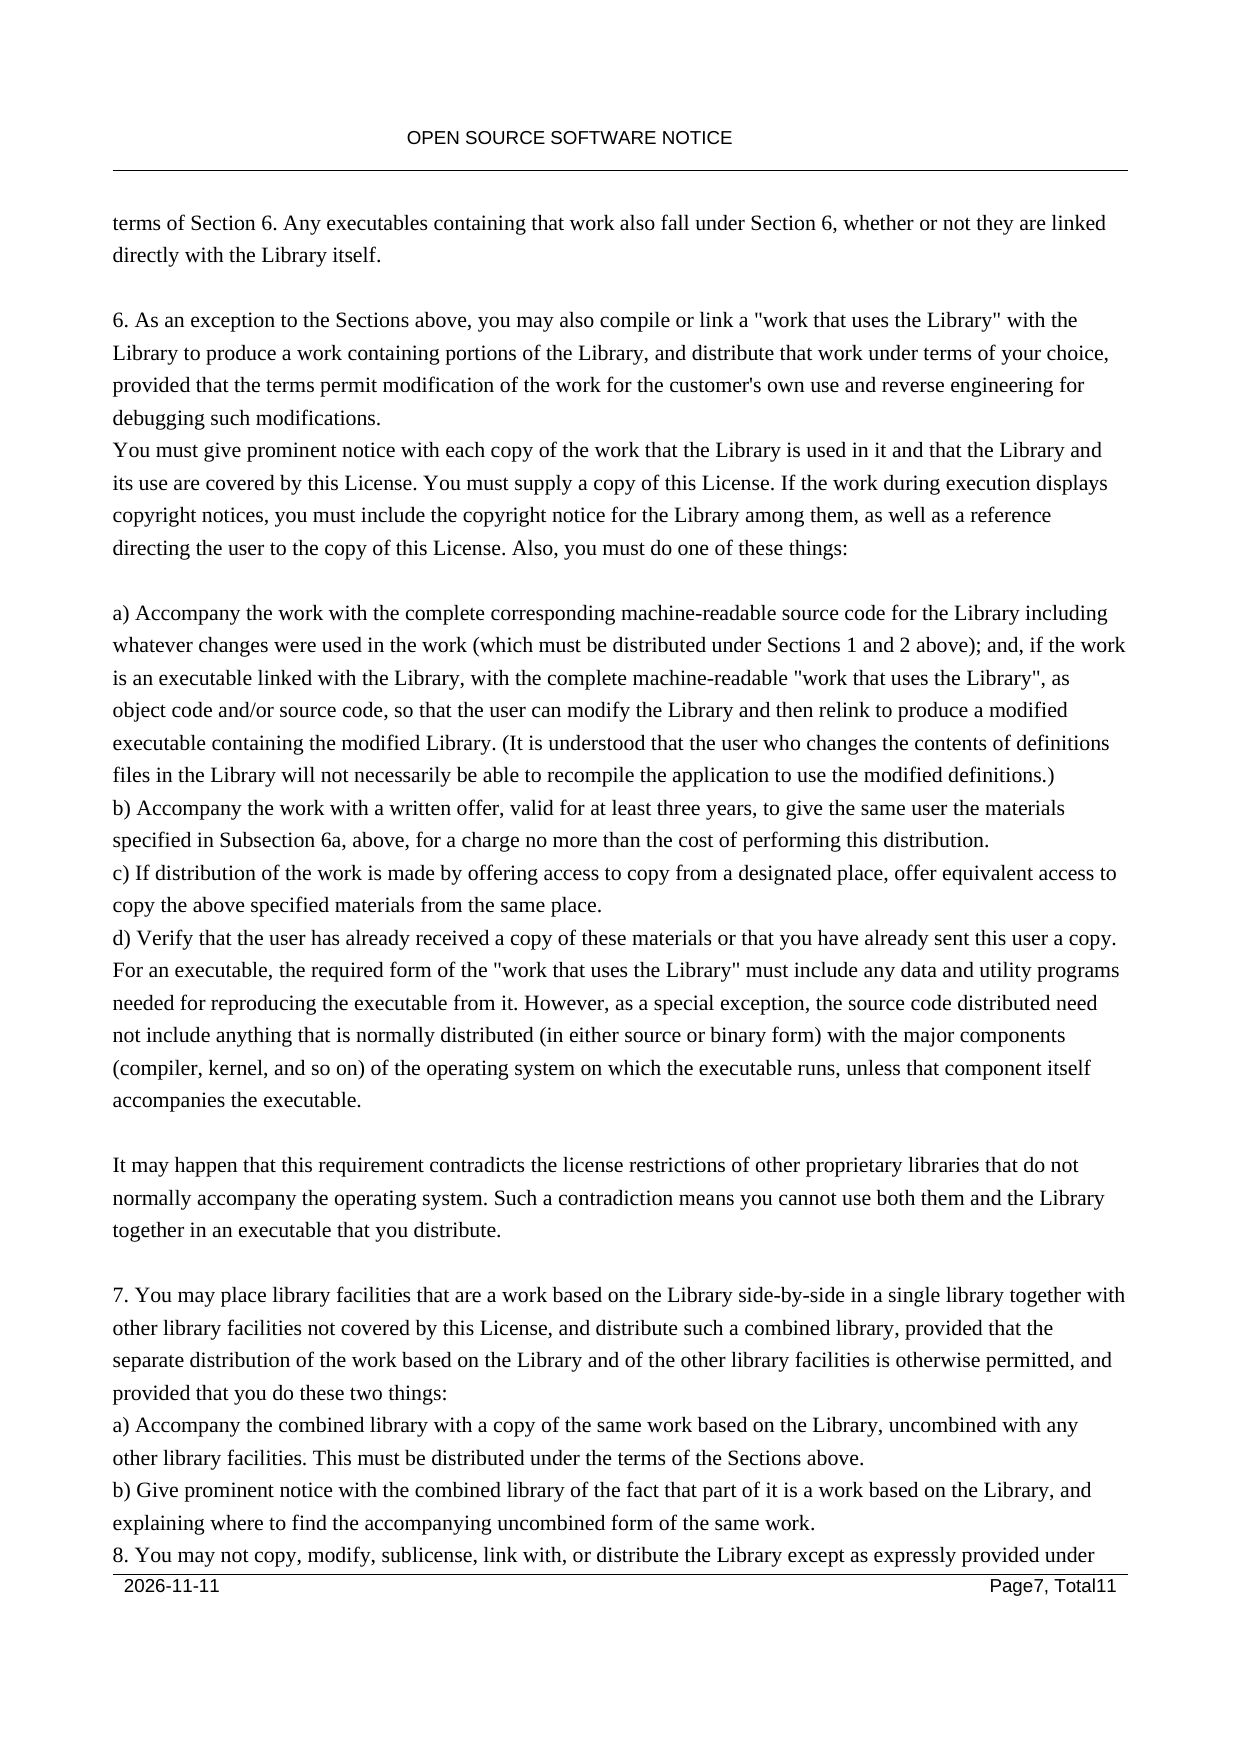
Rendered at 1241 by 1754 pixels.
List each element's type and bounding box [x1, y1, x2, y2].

text [112, 206, 1128, 1571]
